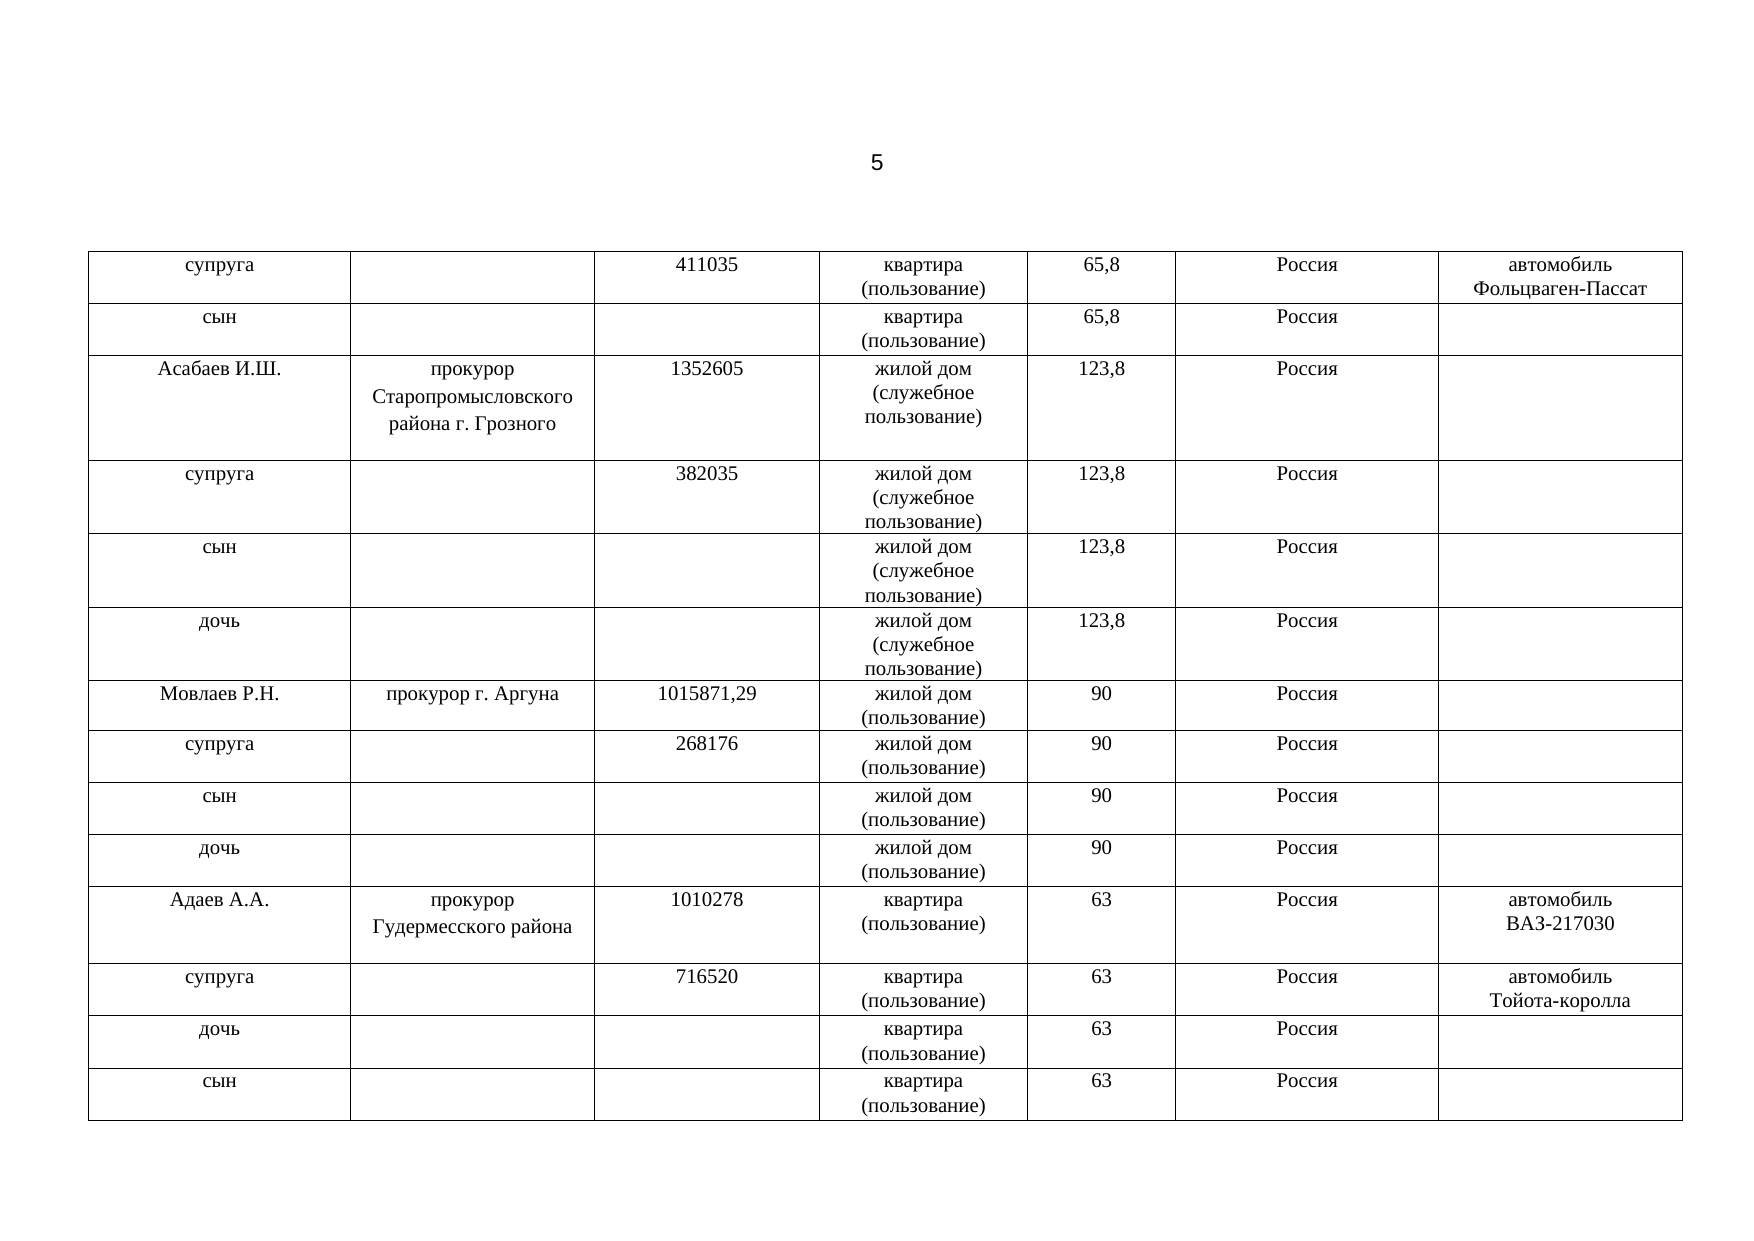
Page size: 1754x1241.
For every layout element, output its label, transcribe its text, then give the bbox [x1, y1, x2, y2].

table_cell Россия [1176, 1069, 1438, 1119]
table_cell Россия [1176, 731, 1438, 782]
table_cell прокурор г. Аргуна [351, 681, 594, 729]
table_cell 1352605 [595, 356, 819, 460]
table_cell 268176 [595, 731, 819, 782]
table_cell супруга [89, 252, 350, 303]
table_cell супруга [89, 731, 350, 782]
table_cell жилой дом (служебное пользование) [820, 608, 1027, 680]
table_cell жилой дом (пользование) [820, 835, 1027, 886]
table_cell [1439, 534, 1682, 607]
table_cell супруга [89, 461, 350, 533]
table_cell [351, 731, 594, 782]
table_cell супруга [89, 964, 350, 1015]
table_cell 90 [1028, 835, 1175, 886]
table_cell Россия [1176, 356, 1438, 460]
table_cell Россия [1176, 681, 1438, 729]
table_cell 411035 [595, 252, 819, 303]
table_cell [595, 783, 819, 834]
table_cell 90 [1028, 681, 1175, 729]
table_cell 1015871,29 [595, 681, 819, 729]
table_cell 123,8 [1028, 356, 1175, 460]
table_cell 63 [1028, 1016, 1175, 1067]
table_cell 65,8 [1028, 304, 1175, 355]
table_cell 123,8 [1028, 608, 1175, 680]
table_cell 123,8 [1028, 461, 1175, 533]
table_cell Россия [1176, 461, 1438, 533]
table_cell квартира (пользование) [820, 964, 1027, 1015]
table_cell [351, 783, 594, 834]
table_cell 63 [1028, 964, 1175, 1015]
table_cell квартира (пользование) [820, 252, 1027, 303]
table_cell Россия [1176, 887, 1438, 963]
table_cell [351, 304, 594, 355]
table_cell [595, 304, 819, 355]
table_cell [351, 461, 594, 533]
table_cell Асабаев И.Ш. [89, 356, 350, 460]
table_cell Россия [1176, 783, 1438, 834]
table_cell 382035 [595, 461, 819, 533]
table_cell жилой дом (служебное пользование) [820, 356, 1027, 460]
table_cell квартира (пользование) [820, 1016, 1027, 1067]
table_cell сын [89, 534, 350, 607]
table_cell 90 [1028, 731, 1175, 782]
table_cell Россия [1176, 304, 1438, 355]
table_cell [1439, 461, 1682, 533]
table_cell дочь [89, 608, 350, 680]
table_cell жилой дом (пользование) [820, 783, 1027, 834]
table_cell 1010278 [595, 887, 819, 963]
table_cell автомобиль ВАЗ-217030 [1439, 887, 1682, 963]
table_cell жилой дом (пользование) [820, 681, 1027, 729]
table_cell [1439, 1069, 1682, 1119]
table_cell [1439, 304, 1682, 355]
table_cell Россия [1176, 835, 1438, 886]
table_cell Россия [1176, 608, 1438, 680]
table_cell 716520 [595, 964, 819, 1015]
table_cell [1439, 1016, 1682, 1067]
table_cell [1439, 356, 1682, 460]
table_cell сын [89, 783, 350, 834]
table_cell дочь [89, 835, 350, 886]
table_cell сын [89, 1069, 350, 1119]
table_cell [351, 1069, 594, 1119]
table_cell жилой дом (служебное пользование) [820, 534, 1027, 607]
table_cell 123,8 [1028, 534, 1175, 607]
table_cell сын [89, 304, 350, 355]
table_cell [820, 1069, 1027, 1119]
table_cell [595, 835, 819, 886]
table_cell [595, 608, 819, 680]
table_cell [1439, 681, 1682, 729]
table_cell Адаев А.А. [89, 887, 350, 963]
table_cell [351, 252, 594, 303]
table_cell [595, 1069, 819, 1119]
table_cell [1439, 783, 1682, 834]
table_cell [351, 534, 594, 607]
table_cell дочь [89, 1016, 350, 1067]
table_cell 63 [1028, 1069, 1175, 1119]
table_cell Мовлаев Р.Н. [89, 681, 350, 729]
table_cell жилой дом (служебное пользование) [820, 461, 1027, 533]
table_cell [351, 964, 594, 1015]
table_cell [1439, 731, 1682, 782]
table_cell автомобиль Фольцваген-Пассат [1439, 252, 1682, 303]
table_cell [1439, 608, 1682, 680]
table_cell квартира (пользование) [820, 304, 1027, 355]
table_cell Россия [1176, 252, 1438, 303]
table_cell [595, 534, 819, 607]
table_cell 63 [1028, 887, 1175, 963]
table_cell прокурор Старопромысловского района г. Грозного [351, 356, 594, 460]
table_cell 65,8 [1028, 252, 1175, 303]
table_cell [351, 1016, 594, 1067]
table_cell Россия [1176, 964, 1438, 1015]
table_cell [351, 835, 594, 886]
table_cell Россия [1176, 534, 1438, 607]
table_cell 90 [1028, 783, 1175, 834]
table_cell жилой дом (пользование) [820, 731, 1027, 782]
table_cell [1439, 835, 1682, 886]
table_cell [595, 1016, 819, 1067]
table_cell Россия [1176, 1016, 1438, 1067]
table_cell квартира (пользование) [820, 887, 1027, 963]
table_cell автомобиль Тойота-королла [1439, 964, 1682, 1015]
table_cell прокурор Гудермесского района [351, 887, 594, 963]
table_cell [351, 608, 594, 680]
